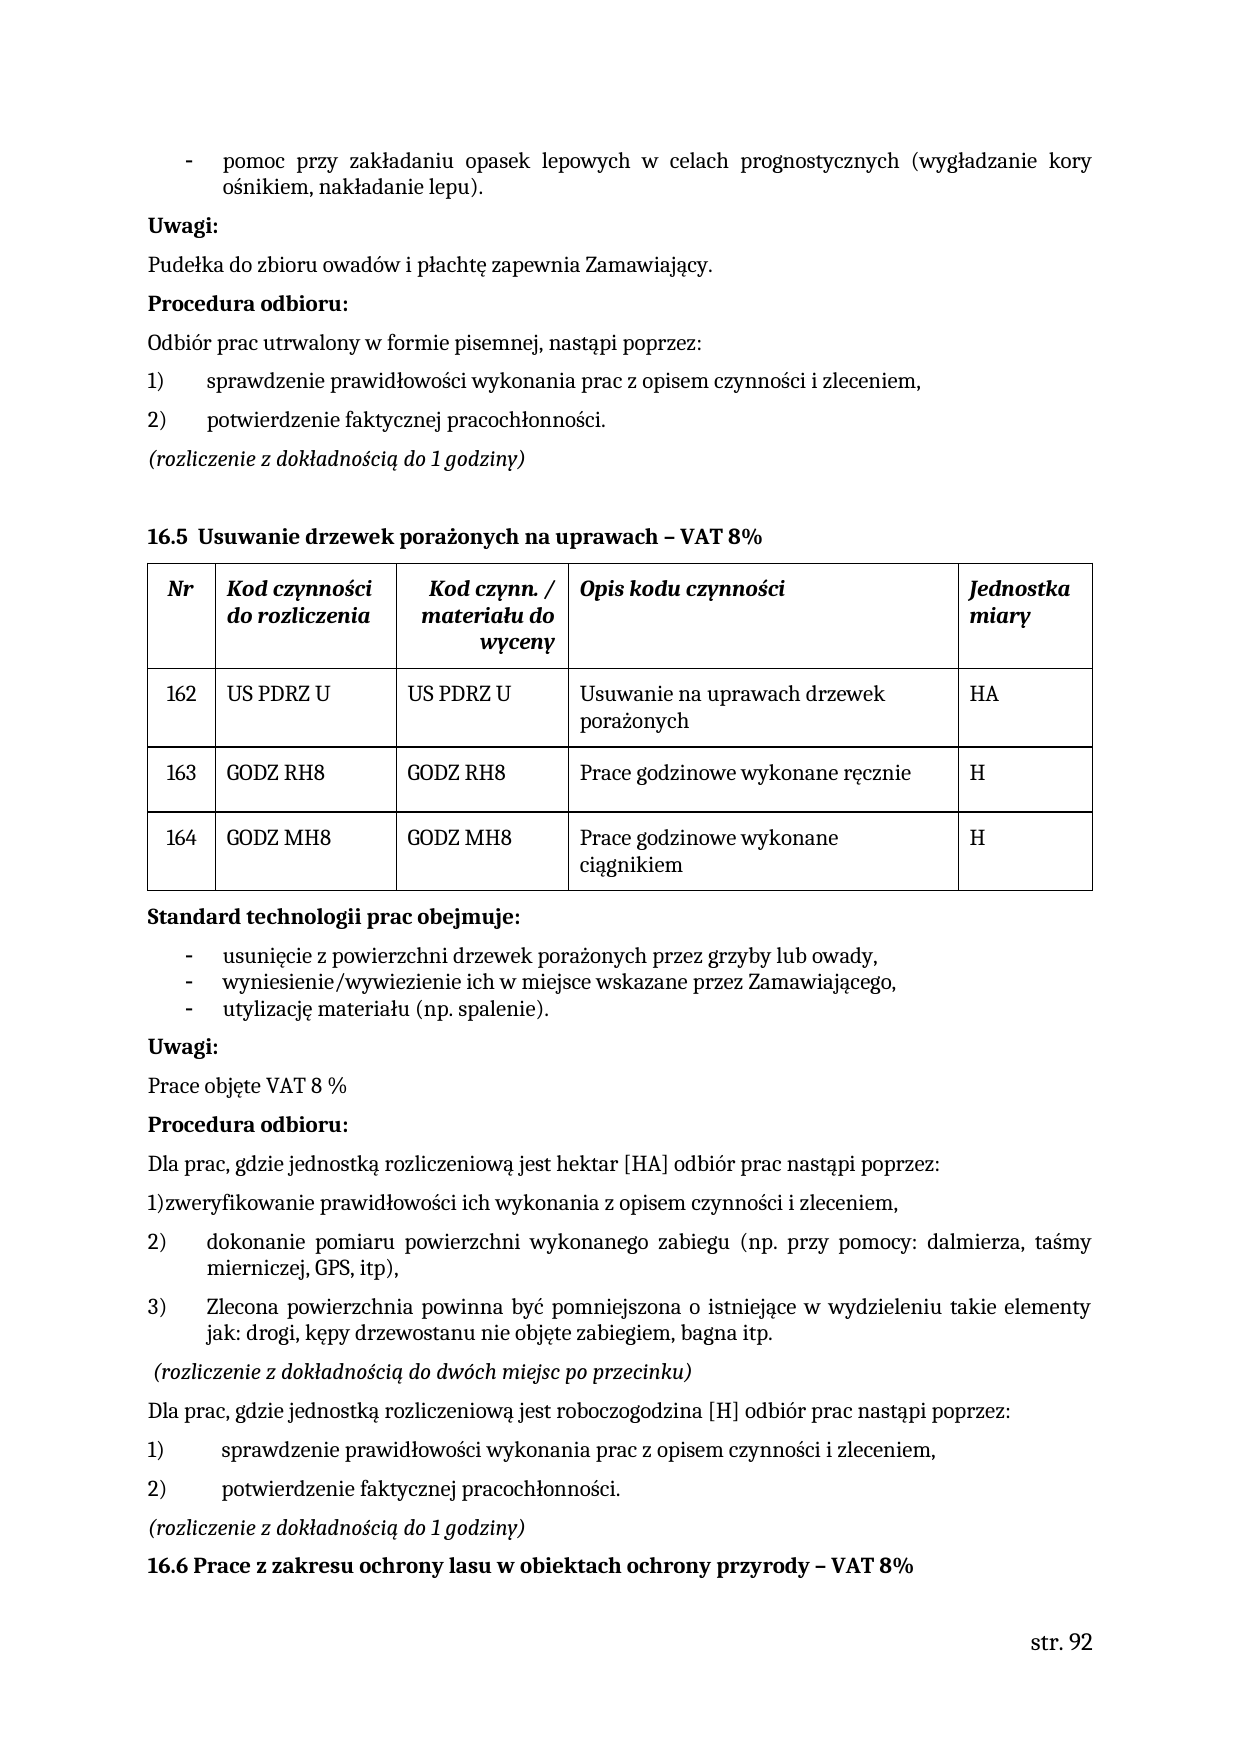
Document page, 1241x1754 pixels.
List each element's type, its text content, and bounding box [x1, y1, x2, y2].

text Prace objęte VAT 8 % [148, 1073, 1093, 1099]
text (rozliczenie z dokładnością do dwóch miejsc po przecinku) [148, 1359, 1093, 1385]
list zweryfikowanie prawidłowości ich wykonania z opisem czynności i zleceniem, [148, 1189, 1093, 1216]
text 16.6 Prace z zakresu ochrony lasu w obiektach ochrony przyrody – VAT 8% [148, 1553, 1093, 1579]
text 2) potwierdzenie faktycznej pracochłonności. [148, 1475, 1093, 1502]
text Standard technologii prac obejmuje: [148, 904, 1093, 930]
text 16.5 Usuwanie drzewek porażonych na uprawach – VAT 8% [148, 524, 1093, 550]
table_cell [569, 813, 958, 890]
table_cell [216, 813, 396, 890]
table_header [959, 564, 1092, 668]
text 2) potwierdzenie faktycznej pracochłonności. [148, 407, 1093, 433]
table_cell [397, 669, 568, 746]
list Zlecona powierzchnia powinna być pomniejszona o istniejące w wydzieleniu takie elementy jak: drogi, kępy drzewostanu nie objęte zabiegiem, bagna itp. [148, 1294, 1093, 1346]
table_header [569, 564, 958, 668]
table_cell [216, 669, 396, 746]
text 1) sprawdzenie prawidłowości wykonania prac z opisem czynności i zleceniem, [148, 368, 1093, 394]
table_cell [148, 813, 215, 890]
list wyniesienie/wywiezienie ich w miejsce wskazane przez Zamawiającego, [185, 969, 1093, 995]
text Dla prac, gdzie jednostką rozliczeniową jest roboczogodzina [H] odbiór prac nastąpi poprzez: [148, 1398, 1093, 1424]
text Procedura odbioru: [148, 291, 1093, 317]
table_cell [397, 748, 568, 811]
list usunięcie z powierzchni drzewek porażonych przez grzyby lub owady, [185, 943, 1093, 969]
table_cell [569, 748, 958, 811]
list dokonanie pomiaru powierzchni wykonanego zabiegu (np. przy pomocy: dalmierza, taśmy mierniczej, GPS, itp), [148, 1228, 1093, 1281]
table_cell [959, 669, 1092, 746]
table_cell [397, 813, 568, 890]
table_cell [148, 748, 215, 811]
text (rozliczenie z dokładnością do 1 godziny) [148, 1514, 1093, 1541]
text Procedura odbioru: [148, 1112, 1093, 1138]
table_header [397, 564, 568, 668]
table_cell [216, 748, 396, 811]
text Odbiór prac utrwalony w formie pisemnej, nastąpi poprzez: [148, 329, 1093, 356]
text (rozliczenie z dokładnością do 1 godziny) [148, 446, 1093, 472]
text Pudełka do zbioru owadów i płachtę zapewnia Zamawiający. [148, 252, 1093, 278]
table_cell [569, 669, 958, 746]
text Uwagi: [148, 1034, 1093, 1061]
text Dla prac, gdzie jednostką rozliczeniową jest hektar [HA] odbiór prac nastąpi poprzez: [148, 1151, 1093, 1177]
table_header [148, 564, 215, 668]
list utylizację materiału (np. spalenie). [185, 995, 1093, 1022]
text 1) sprawdzenie prawidłowości wykonania prac z opisem czynności i zleceniem, [148, 1437, 1093, 1463]
list pomoc przy zakładaniu opasek lepowych w celach prognostycznych (wygładzanie kory ośnikiem, nakładanie lepu). [185, 148, 1093, 200]
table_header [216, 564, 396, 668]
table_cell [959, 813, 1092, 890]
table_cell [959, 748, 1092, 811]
text Uwagi: [148, 213, 1093, 239]
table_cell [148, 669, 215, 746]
